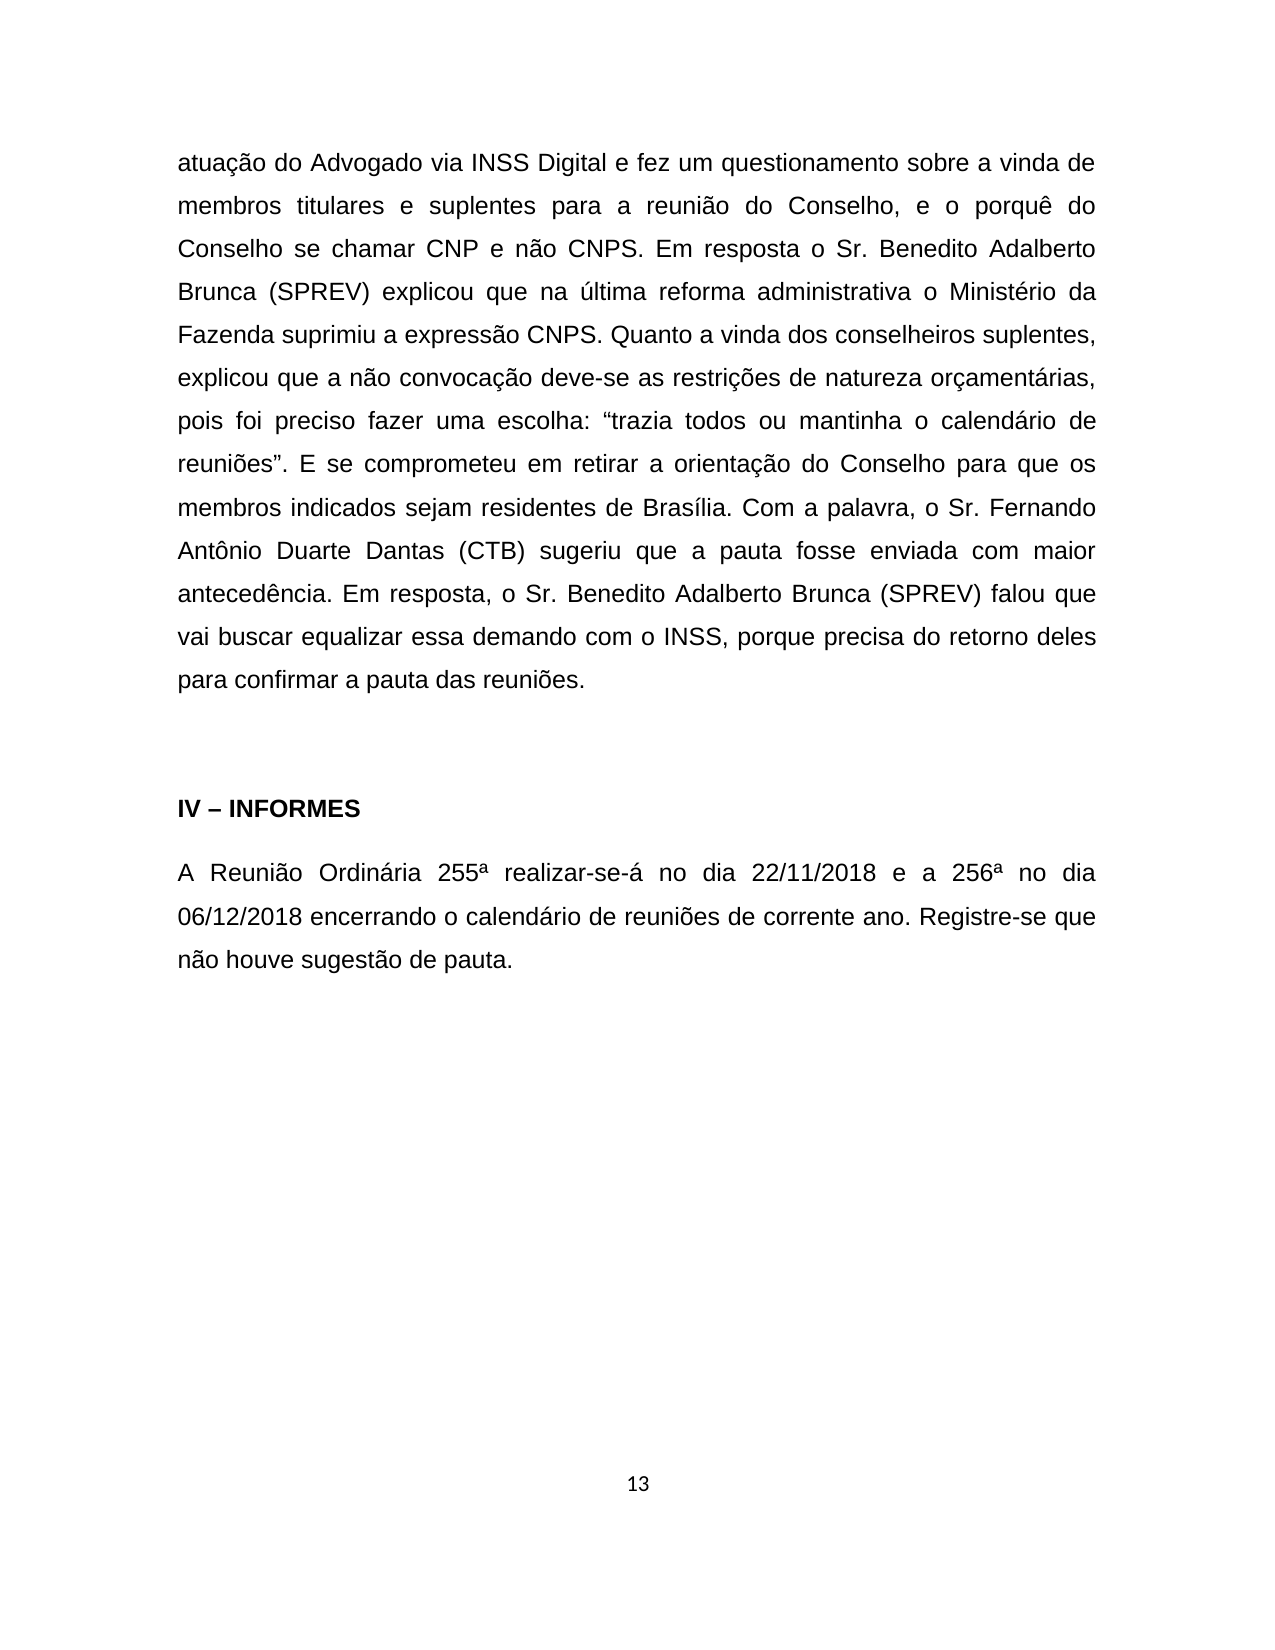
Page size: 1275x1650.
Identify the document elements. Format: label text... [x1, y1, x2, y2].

text A Reunião Ordinária 255ª realizar-se-á no dia 22/11/2018 e a 256ª no dia 06/12/2018 encerrando o calendário de reuniões de corrente ano. Registre-se que não houve sugestão de pauta. [177, 858, 1098, 973]
text IV – INFORMES [177, 794, 1098, 823]
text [177, 148, 1098, 694]
